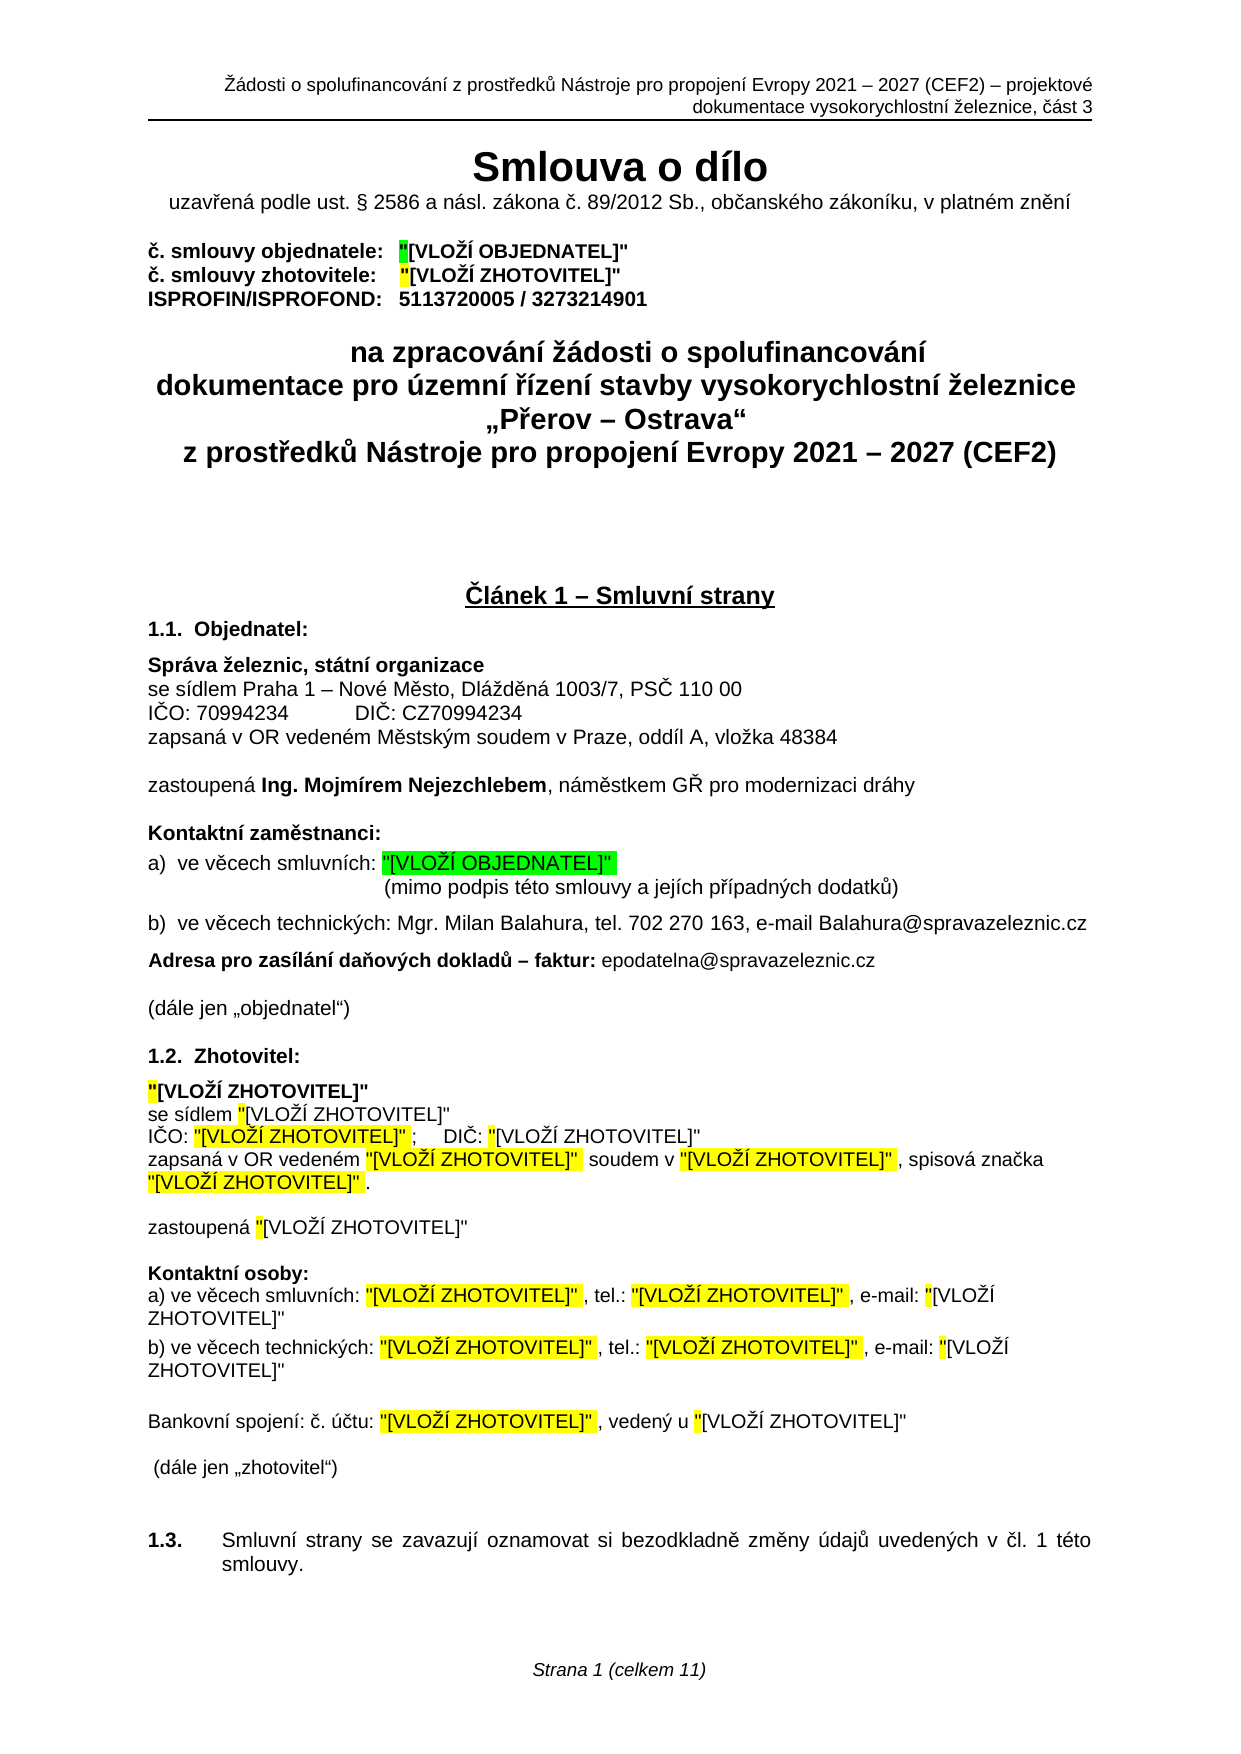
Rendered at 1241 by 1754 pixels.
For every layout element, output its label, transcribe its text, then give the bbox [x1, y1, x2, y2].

text 1.1. Objednatel: [148, 616, 1092, 640]
text 1.2. Zhotovitel: [148, 1043, 1092, 1067]
text uzavřená podle ust. § 2586 a násl. zákona č. 89/2012 Sb., občanského zákoníku, v platném znění [148, 190, 1092, 214]
title ISPROFIN/ISPROFOND: 5113720005 / 3273214901 [148, 287, 1092, 311]
text zapsaná v OR vedeném soudem v , spisová značka . [148, 1148, 1092, 1193]
text IČO: ; DIČ: [148, 1125, 194, 1148]
list ve věcech technických: Mgr. Milan Balahura, tel. 702 270 163, e-mail Balahura@spravazeleznic.cz [148, 911, 1092, 935]
text se sídlem [148, 1103, 238, 1125]
text zastoupená Ing. Mojmírem Nejezchlebem, náměstkem GŘ pro modernizaci dráhy [148, 773, 1092, 797]
text Správa železnic, státní organizace [148, 653, 1092, 677]
text IČO: 70994234 DIČ: CZ70994234 [148, 701, 1092, 725]
text 1.3. Smluvní strany se zavazují oznamovat si bezodkladně změny údajů uvedených v čl. 1 této smlouvy. [148, 1527, 1092, 1575]
text Bankovní spojení: č. účtu: , vedený u [148, 1410, 380, 1433]
text Adresa pro zasílání daňových dokladů – faktur: epodatelna@spravazeleznic.cz [148, 948, 1092, 972]
subtitle Článek 1 – Smluvní strany [148, 581, 1092, 610]
text Bankovní spojení: č. účtu: , vedený u [701, 1410, 1092, 1433]
text se sídlem [245, 1103, 1092, 1125]
text zapsaná v OR vedeném Městským soudem v Praze, oddíl A, vložka 48384 [148, 725, 1092, 749]
text na zpracování žádosti o spolufinancování dokumentace pro územní řízení stavby vysokorychlostní železnice „Přerov – Ostrava“ z prostředků Nástroje pro propojení Evropy 2021 – 2027 (CEF2) [148, 335, 1092, 469]
text Bankovní spojení: č. účtu: , vedený u [597, 1410, 694, 1433]
text zastoupená [263, 1216, 1092, 1239]
text (dále jen „zhotovitel“) [148, 1456, 1092, 1478]
title č. smlouvy objednatele: [148, 239, 1092, 263]
text IČO: ; DIČ: [411, 1125, 488, 1148]
list ve věcech smluvních: (mimo podpis této smlouvy a jejích případných dodatků) [148, 851, 1092, 899]
text se sídlem Praha 1 – Nové Město, Dlážděná 1003/7, PSČ 110 00 [148, 677, 1092, 701]
title Smlouva o dílo [148, 142, 1092, 190]
text a) ve věcech smluvních: , tel.: , e-mail: [148, 1284, 1092, 1330]
title č. smlouvy zhotovitele: [148, 263, 1092, 287]
text (dále jen „objednatel“) [148, 996, 1092, 1019]
text zastoupená [148, 1216, 256, 1239]
text Kontaktní zaměstnanci: [148, 821, 1092, 844]
text IČO: ; DIČ: [495, 1125, 1092, 1148]
text b) ve věcech technických: , tel.: , e-mail: [148, 1336, 1092, 1381]
text Kontaktní osoby: [148, 1262, 1092, 1284]
